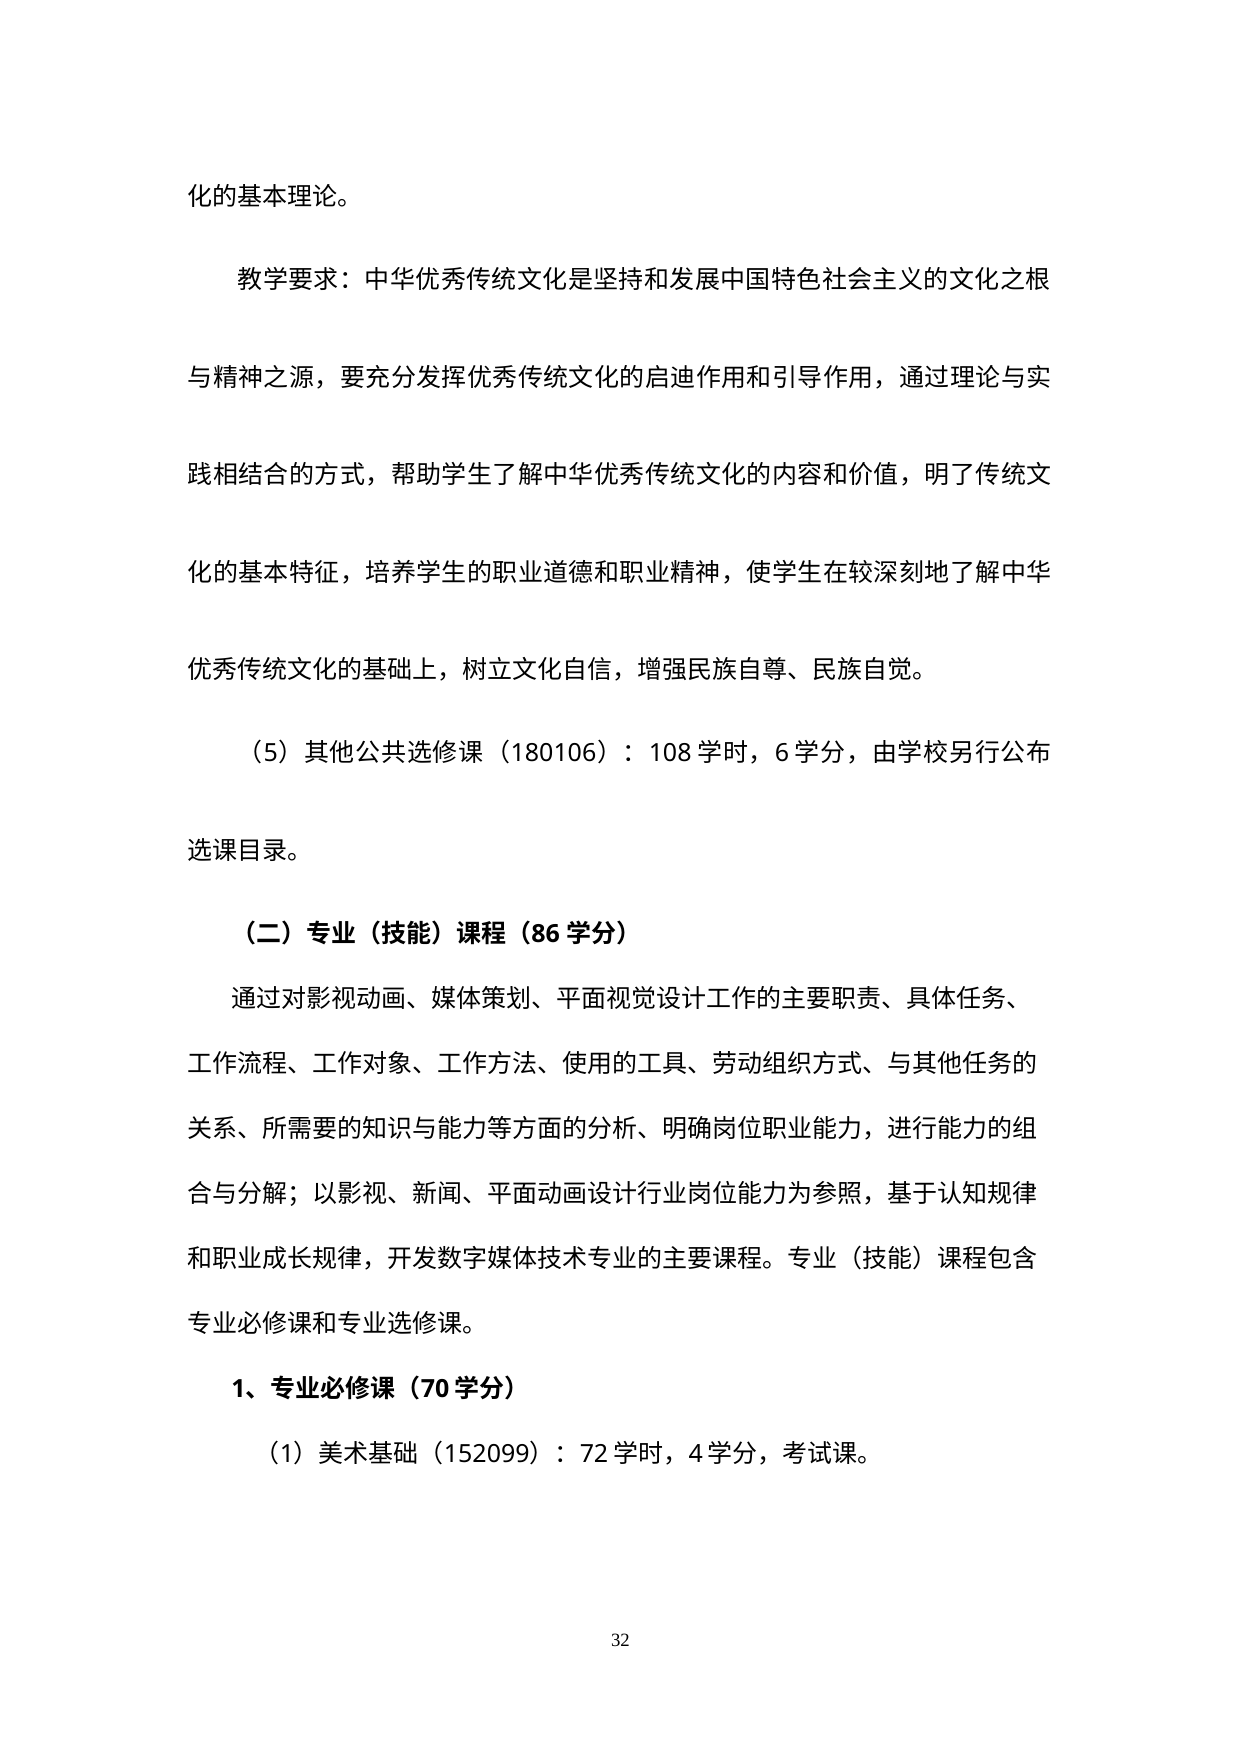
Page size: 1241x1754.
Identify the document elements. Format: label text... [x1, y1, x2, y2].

text （二）专业（技能）课程（86 学分） [187, 899, 1053, 964]
text 通过对影视动画、媒体策划、平面视觉设计工作的主要职责、具体任务、工作流程、工作对象、工作方法、使用的工具、劳动组织方式、与其他任务的关系、所需要的知识与能力等方面的分析、明确岗位职业能力，进行能力的组合与分解；以影视、新闻、平面动画设计行业岗位能力为参照，基于认知规律和职业成长规律，开发数字媒体技术专业的主要课程。专业（技能）课程包含专业必修课和专业选修课。 [187, 964, 1053, 1354]
text 教学要求：中华优秀传统文化是坚持和发展中国特色社会主义的文化之根与精神之源，要充分发挥优秀传统文化的启迪作用和引导作用，通过理论与实践相结合的方式，帮助学生了解中华优秀传统文化的内容和价值，明了传统文化的基本特征，培养学生的职业道德和职业精神，使学生在较深刻地了解中华优秀传统文化的基础上，树立文化自信，增强民族自尊、民族自觉。 [187, 245, 1053, 700]
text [187, 162, 1053, 227]
text 1、专业必修课（70学分） [187, 1354, 1053, 1419]
text （5）其他公共选修课（180106）：108学时，6学分，由学校另行公布选课目录。 [187, 718, 1053, 881]
text （1）美术基础（152099）：72学时，4学分，考试课。 [187, 1419, 1053, 1484]
